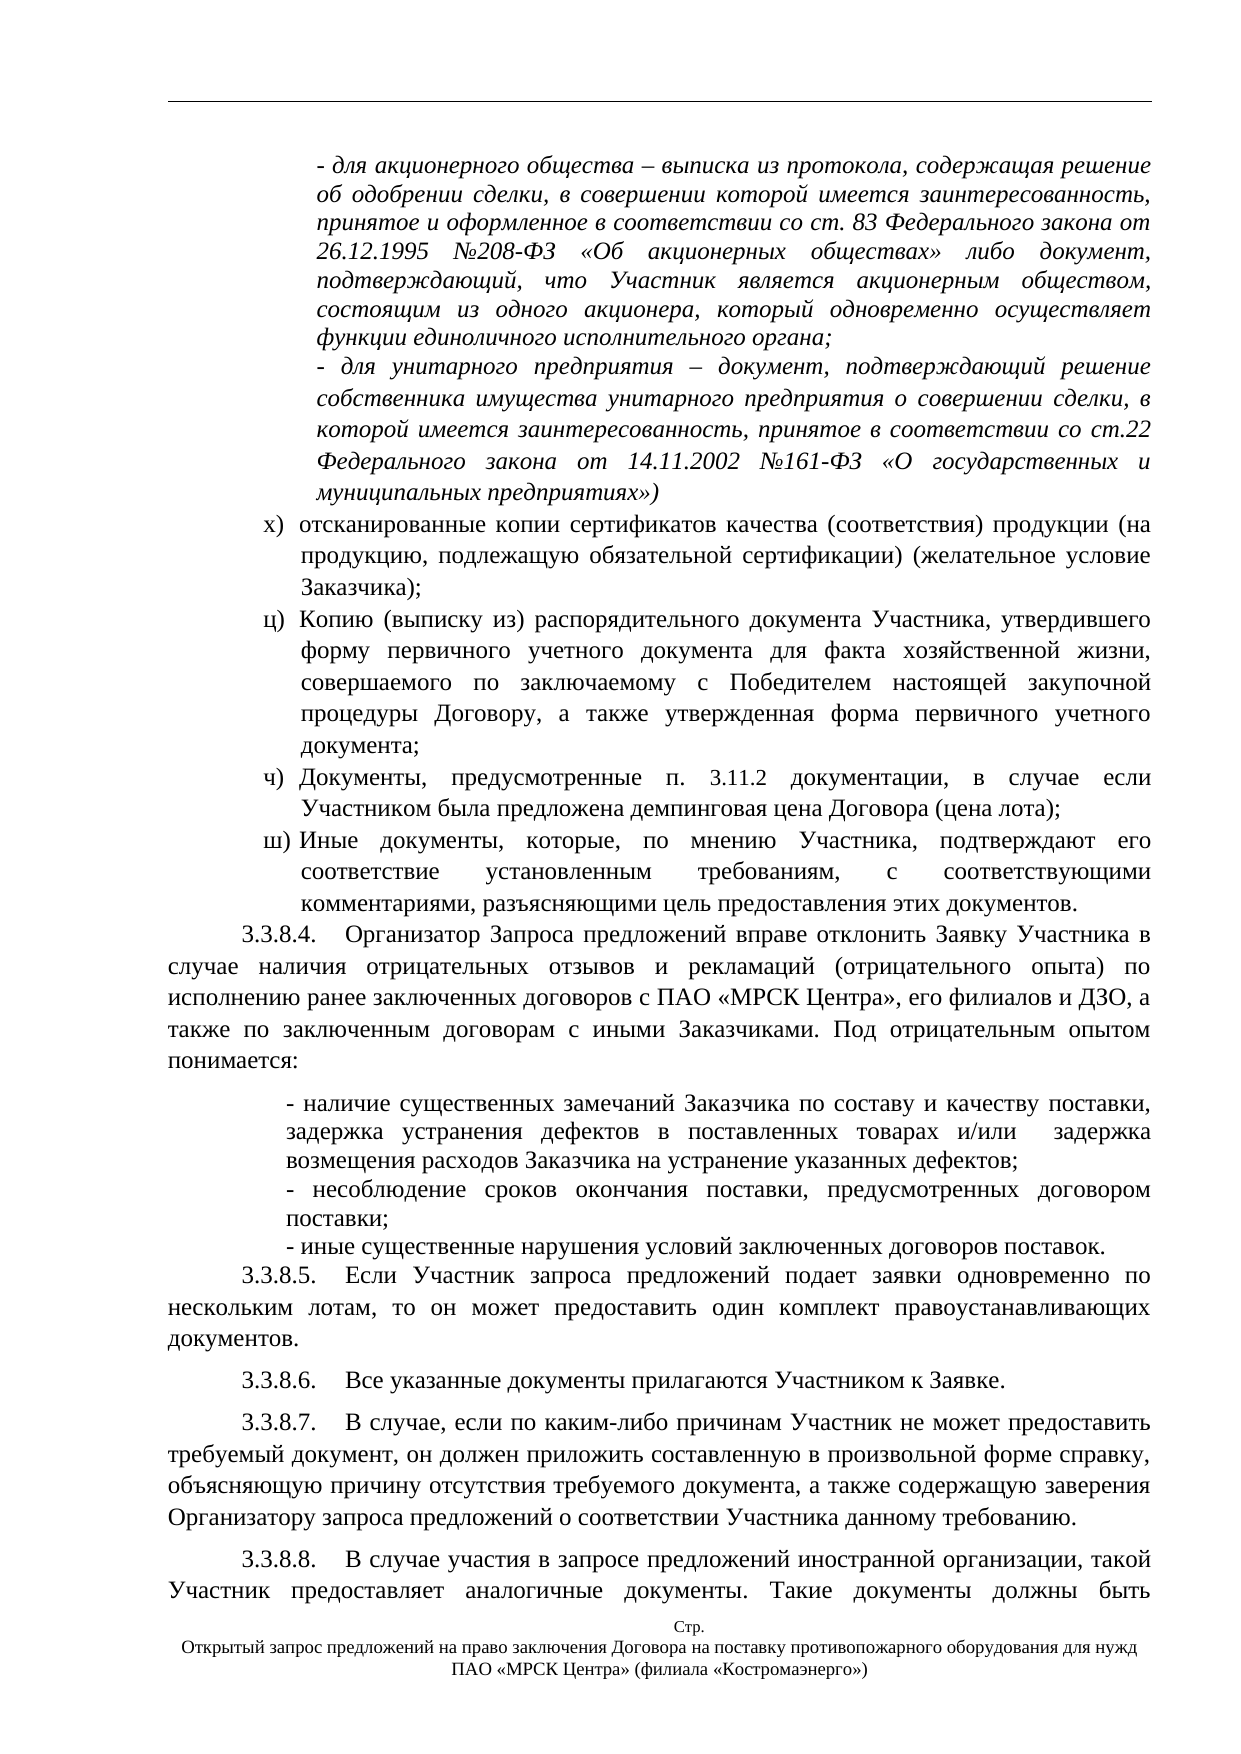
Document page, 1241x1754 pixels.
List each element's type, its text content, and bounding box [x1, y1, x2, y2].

list - несоблюдение сроков окончания поставки, предусмотренных договором поставки; [286, 1174, 1152, 1231]
list Все указанные документы прилагаются Участником к Заявке. [168, 1365, 1152, 1394]
list отсканированные копии сертификатов качества (соответствия) продукции (на продукцию, подлежащую обязательной сертификации) (желательное условие Заказчика); [263, 509, 1152, 601]
list Организатор Запроса предложений вправе отклонить Заявку Участника в случае наличия отрицательных отзывов и рекламаций (отрицательного опыта) по исполнению ранее заключенных договоров с ПАО «МРСК Центра», его филиалов и ДЗО, а также по заключенным договорам с иными Заказчиками. Под отрицательным опытом понимается: [168, 919, 1152, 1074]
list Иные документы, которые, по мнению Участника, подтверждают его соответствие установленным требованиям, с соответствующими комментариями, разъясняющими цель предоставления этих документов. [263, 825, 1152, 917]
list - наличие существенных замечаний Заказчика по составу и качеству поставки, задержка устранения дефектов в поставленных товарах и/или задержка возмещения расходов Заказчика на устранение указанных дефектов; [286, 1088, 1152, 1174]
list Копию (выписку из) распорядительного документа Участника, утвердившего форму первичного учетного документа для факта хозяйственной жизни, совершаемого по заключаемому с Победителем настоящей закупочной процедуры Договору, а также утвержденная форма первичного учетного документа; [263, 604, 1152, 759]
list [168, 1544, 1152, 1604]
list Документы, предусмотренные п. 3.11.2 документации, в случае если Участником была предложена демпинговая цена Договора (цена лота); [263, 762, 1152, 822]
list - иные существенные нарушения условий заключенных договоров поставок. [286, 1231, 1152, 1260]
list - для акционерного общества – выписка из протокола, содержащая решение об одобрении сделки, в совершении которой имеется заинтересованность, принятое и оформленное в соответствии со ст. 83 Федерального закона от 26.12.1995 №208-ФЗ «Об акционерных обществах» либо документ, подтверждающий, что Участник является акционерным обществом, состоящим из одного акционера, который одновременно осуществляет функции единоличного исполнительного органа; [316, 150, 1152, 351]
list - для унитарного предприятия – документ, подтверждающий решение собственника имущества унитарного предприятия о совершении сделки, в которой имеется заинтересованность, принятое в соответствии со ст.22 Федерального закона от 14.11.2002 №161-ФЗ «О государственных и муниципальных предприятиях») [316, 351, 1152, 506]
list В случае, если по каким-либо причинам Участник не может предоставить требуемый документ, он должен приложить составленную в произвольной форме справку, объясняющую причину отсутствия требуемого документа, а также содержащую заверения Организатору запроса предложений о соответствии Участника данному требованию. [168, 1407, 1152, 1531]
list Если Участник запроса предложений подает заявки одновременно по нескольким лотам, то он может предоставить один комплект правоустанавливающих документов. [168, 1260, 1152, 1352]
